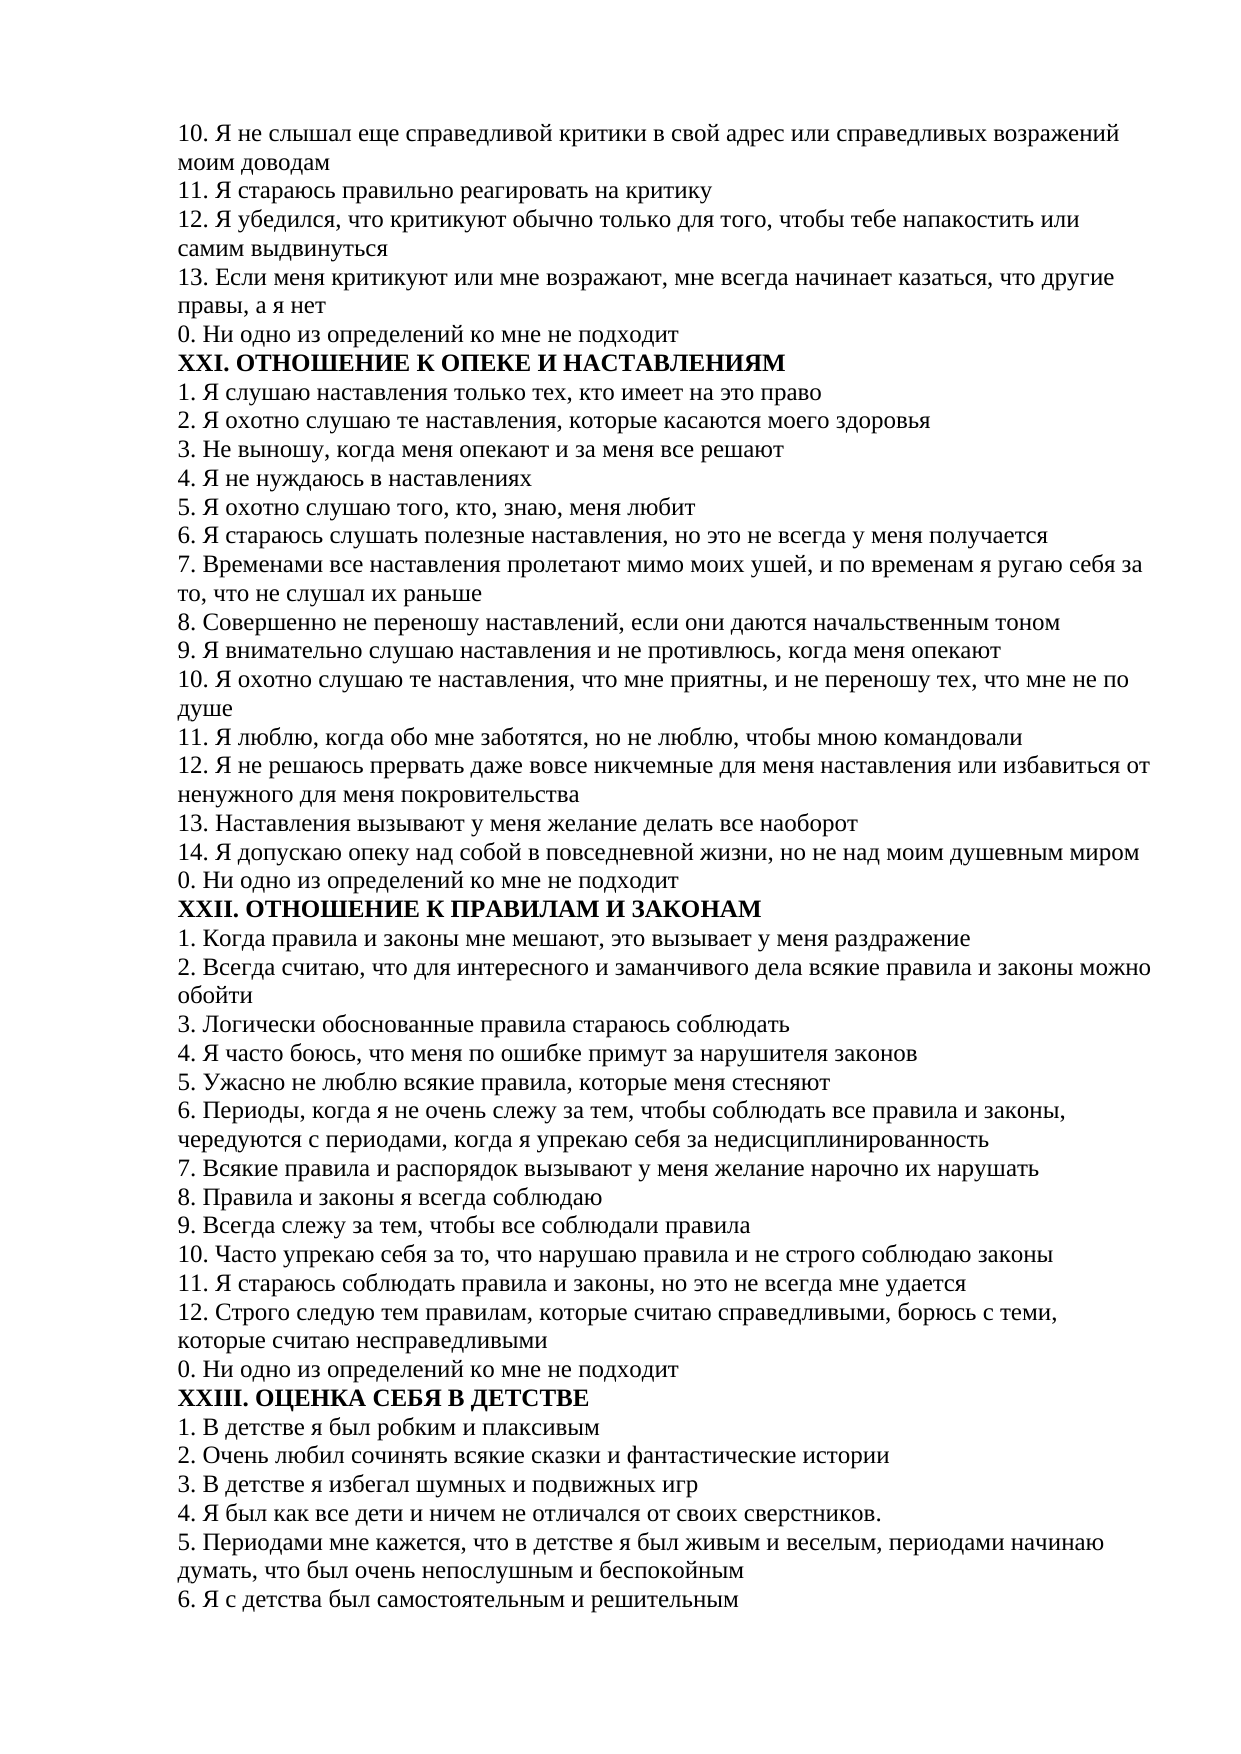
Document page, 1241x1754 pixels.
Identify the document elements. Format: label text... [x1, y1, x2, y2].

text 4. Я не нуждаюсь в наставлениях [177, 463, 1152, 492]
text 2. Очень любил сочинять всякие сказки и фантастические истории [177, 1441, 1152, 1469]
text 5. Ужасно не люблю всякие правила, которые меня стесняют [177, 1067, 1152, 1096]
text 5. Периодами мне кажется, что в детстве я был живым и веселым, периодами начинаю думать, что был очень непослушным и беспокойным [177, 1527, 1152, 1584]
text 3. Логически обоснованные правила стараюсь соблюдать [177, 1009, 1152, 1038]
text 0. Ни одно из определений ко мне не подходит [177, 866, 1152, 894]
text 8. Правила и законы я всегда соблюдаю [177, 1182, 1152, 1211]
text 10. Часто упрекаю себя за то, что нарушаю правила и не строго соблюдаю законы [177, 1239, 1152, 1268]
text 10. Я охотно слушаю те наставления, что мне приятны, и не переношу тех, что мне не по душе [177, 664, 1152, 722]
text 7. Всякие правила и распорядок вызывают у меня желание нарочно их нарушать [177, 1153, 1152, 1182]
text 11. Я стараюсь правильно реагировать на критику [177, 176, 1152, 204]
text 11. Я люблю, когда обо мне заботятся, но не люблю, чтобы мною командовали [177, 722, 1152, 751]
text 5. Я охотно слушаю того, кто, знаю, меня любит [177, 492, 1152, 521]
text XXI. ОТНОШЕНИЕ К ОПЕКЕ И НАСТАВЛЕНИЯМ [177, 348, 1152, 377]
text 7. Временами все наставления пролетают мимо моих ушей, и по временам я ругаю себя за то, что не слушал их раньше [177, 549, 1152, 607]
text 0. Ни одно из определений ко мне не подходит [177, 319, 1152, 348]
text 12. Я не решаюсь прервать даже вовсе никчемные для меня наставления или избавиться от ненужного для меня покровительства [177, 751, 1152, 808]
text 13. Если меня критикуют или мне возражают, мне всегда начинает казаться, что другие правы, а я нет [177, 262, 1152, 319]
text 9. Всегда слежу за тем, чтобы все соблюдали правила [177, 1211, 1152, 1239]
text 4. Я часто боюсь, что меня по ошибке примут за нарушителя законов [177, 1038, 1152, 1067]
text 6. Я стараюсь слушать полезные наставления, но это не всегда у меня получается [177, 521, 1152, 549]
text 0. Ни одно из определений ко мне не подходит [177, 1354, 1152, 1383]
text 12. Строго следую тем правилам, которые считаю справедливыми, борюсь с теми, которые считаю несправедливыми [177, 1297, 1152, 1354]
text 12. Я убедился, что критикуют обычно только для того, чтобы тебе напакостить или самим выдвинуться [177, 204, 1152, 262]
text 6. Я с детства был самостоятельным и решительным [177, 1584, 1152, 1613]
text 1. В детстве я был робким и плаксивым [177, 1412, 1152, 1441]
text 2. Всегда считаю, что для интересного и заманчивого дела всякие правила и законы можно обойти [177, 952, 1152, 1009]
text 6. Периоды, когда я не очень слежу за тем, чтобы соблюдать все правила и законы, чередуются с периодами, когда я упрекаю себя за недисциплинированность [177, 1096, 1152, 1153]
text 1. Когда правила и законы мне мешают, это вызывает у меня раздражение [177, 923, 1152, 952]
text XXII. ОТНОШЕНИЕ К ПРАВИЛАМ И ЗАКОНАМ [177, 894, 1152, 923]
text 4. Я был как все дети и ничем не отличался от своих сверстников. [177, 1498, 1152, 1527]
text 3. В детстве я избегал шумных и подвижных игр [177, 1469, 1152, 1498]
text XXIII. ОЦЕНКА СЕБЯ В ДЕТСТВЕ [177, 1383, 1152, 1412]
text 8. Совершенно не переношу наставлений, если они даются начальственным тоном [177, 607, 1152, 636]
text 10. Я не слышал еще справедливой критики в свой адрес или справедливых возражений моим доводам [177, 118, 1152, 176]
text 3. Не выношу, когда меня опекают и за меня все решают [177, 434, 1152, 463]
text 11. Я стараюсь соблюдать правила и законы, но это не всегда мне удается [177, 1268, 1152, 1297]
text 14. Я допускаю опеку над собой в повседневной жизни, но не над моим душевным миром [177, 837, 1152, 866]
text 13. Наставления вызывают у меня желание делать все наоборот [177, 808, 1152, 837]
text 9. Я внимательно слушаю наставления и не противлюсь, когда меня опекают [177, 636, 1152, 664]
text 1. Я слушаю наставления только тех, кто имеет на это право [177, 377, 1152, 406]
text 2. Я охотно слушаю те наставления, которые касаются моего здоровья [177, 406, 1152, 434]
